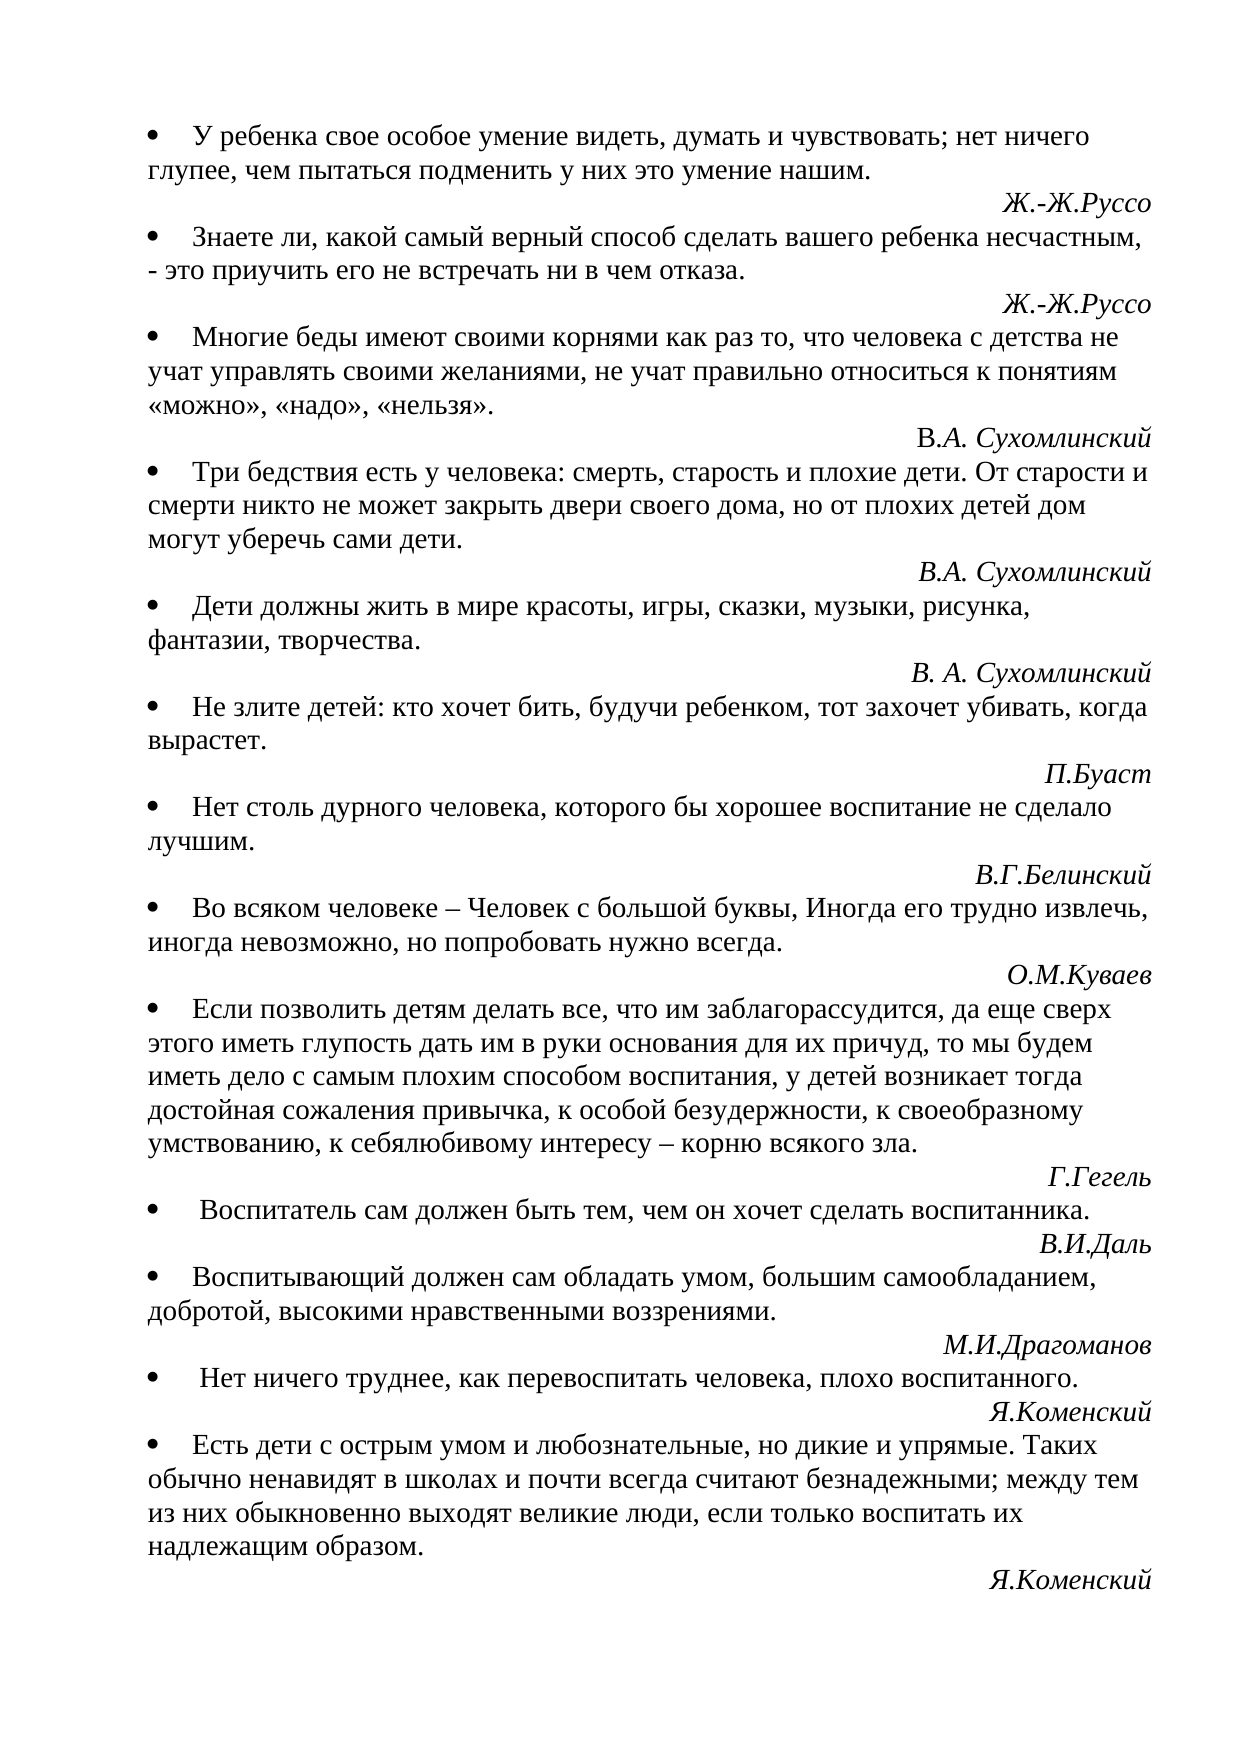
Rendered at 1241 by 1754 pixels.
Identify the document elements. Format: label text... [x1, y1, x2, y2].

list В. А. Сухомлинский [148, 655, 1152, 689]
list В.И.Даль [148, 1226, 1152, 1259]
list Я.Коменский [148, 1394, 1152, 1427]
list М.И.Драгоманов [148, 1327, 1152, 1360]
list Нет столь дурного человека, которого бы хорошее воспитание не сделало лучшим. [148, 789, 1152, 857]
list В.А. Сухомлинский [148, 420, 1152, 454]
list П.Буаст [148, 756, 1152, 789]
list Воспитывающий должен сам обладать умом, большим самообладанием, добротой, высокими нравственными воззрениями. [148, 1259, 1152, 1327]
list Я.Коменский [148, 1562, 1152, 1595]
list Три бедствия есть у человека: смерть, старость и плохие дети. От старости и смерти никто не может закрыть двери своего дома, но от плохих детей дом могут уберечь сами дети. [148, 454, 1152, 554]
list Ж.-Ж.Руссо [148, 286, 1152, 319]
list Воспитатель сам должен быть тем, чем он хочет сделать воспитанника. [148, 1192, 1152, 1226]
list Дети должны жить в мире красоты, игры, сказки, музыки, рисунка, фантазии, творчества. [148, 588, 1152, 655]
list Не злите детей: кто хочет бить, будучи ребенком, тот захочет убивать, когда вырастет. [148, 689, 1152, 756]
list Во всяком человеке – Человек с большой буквы, Иногда его трудно извлечь, иногда невозможно, но попробовать нужно всегда. [148, 890, 1152, 957]
list О.М.Куваев [148, 957, 1152, 991]
list Г.Гегель [148, 1159, 1152, 1192]
list Если позволить детям делать все, что им заблагорассудится, да еще сверх этого иметь глупость дать им в руки основания для их причуд, то мы будем иметь дело с самым плохим способом воспитания, у детей возникает тогда достойная сожаления привычка, к особой безудержности, к своеобразному умствованию, к себялюбивому интересу – корню всякого зла. [148, 991, 1152, 1159]
list Многие беды имеют своими корнями как раз то, что человека с детства не учат управлять своими желаниями, не учат правильно относиться к понятиям «можно», «надо», «нельзя». [148, 319, 1152, 420]
list Знаете ли, какой самый верный способ сделать вашего ребенка несчастным, - это приучить его не встречать ни в чем отказа. [148, 219, 1152, 286]
list В.А. Сухомлинский [148, 554, 1152, 588]
list У ребенка свое особое умение видеть, думать и чувствовать; нет ничего глупее, чем пытаться подменить у них это умение нашим. [148, 118, 1152, 185]
list В.Г.Белинский [148, 857, 1152, 890]
list Есть дети с острым умом и любознательные, но дикие и упрямые. Таких обычно ненавидят в школах и почти всегда считают безнадежными; между тем из них обыкновенно выходят великие люди, если только воспитать их надлежащим образом. [148, 1427, 1152, 1562]
list Ж.-Ж.Руссо [148, 185, 1152, 219]
list Нет ничего труднее, как перевоспитать человека, плохо воспитанного. [148, 1360, 1152, 1394]
